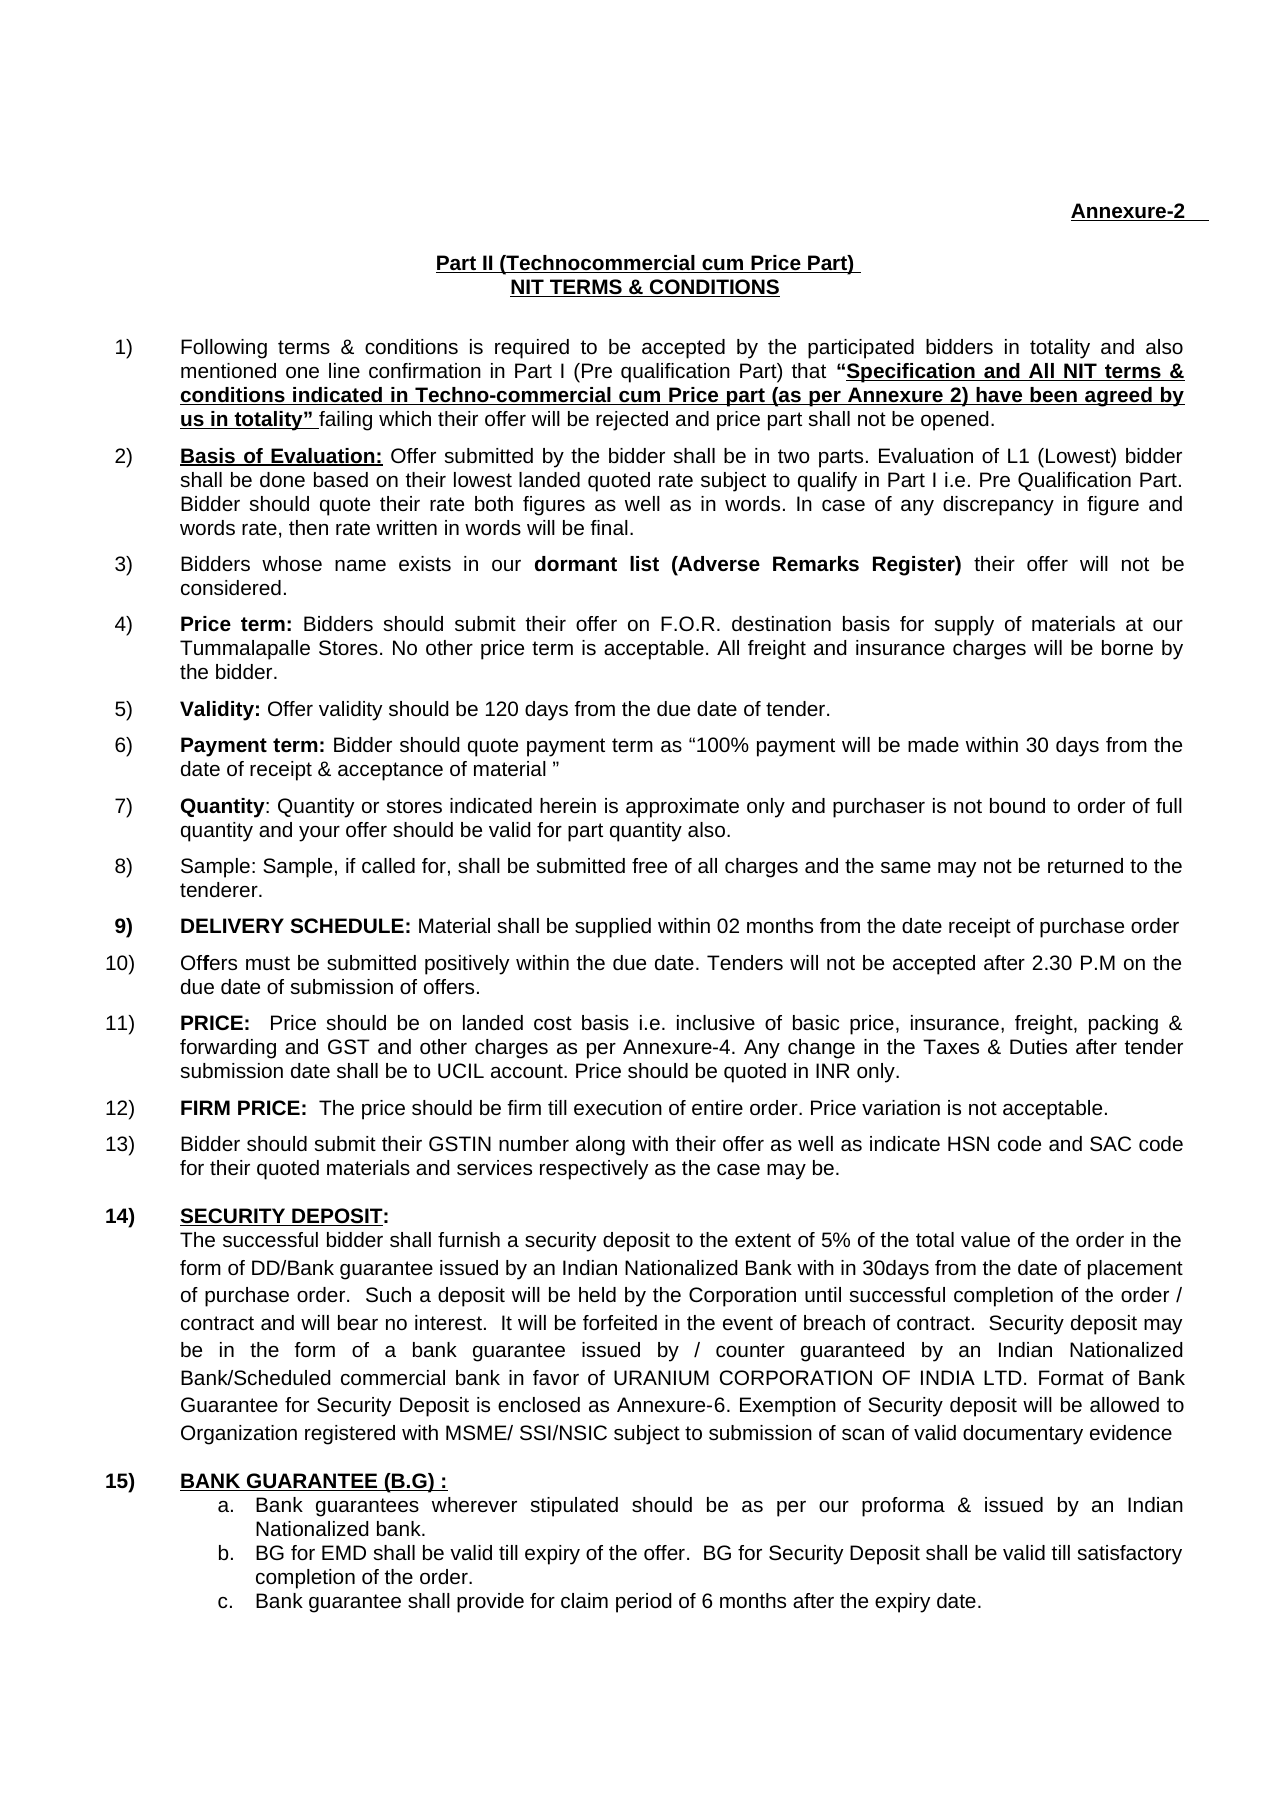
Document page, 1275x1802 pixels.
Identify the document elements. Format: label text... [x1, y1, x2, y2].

list Bank guarantee shall provide for claim period of 6 months after the expiry date. [217, 1588, 1185, 1612]
list SECURITY DEPOSIT: [105, 1204, 1185, 1228]
list Bidders whose name exists in our dormant list (Adverse Remarks Register) their offer will not be considered. [114, 552, 1185, 600]
text Part II (Technocommercial cum Price Part) [105, 251, 1185, 275]
list Offers must be submitted positively within the due date. Tenders will not be accepted after 2.30 P.M on the due date of submission of offers. [105, 951, 1185, 999]
list PRICE: Price should be on landed cost basis i.e. inclusive of basic price, insurance, freight, packing & forwarding and GST and other charges as per Annexure-4. Any change in the Taxes & Duties after tender submission date shall be to UCIL account. Price should be quoted in INR only. [105, 1011, 1185, 1083]
list Bidder should submit their GSTIN number along with their offer as well as indicate HSN code and SAC code for their quoted materials and services respectively as the case may be. [105, 1132, 1185, 1180]
text NIT TERMS & CONDITIONS [105, 275, 1185, 299]
list Price term: Bidders should submit their offer on F.O.R. destination basis for supply of materials at our Tummalapalle Stores. No other price term is acceptable. All freight and insurance charges will be borne by the bidder. [114, 612, 1185, 684]
list DELIVERY SCHEDULE: Material shall be supplied within 02 months from the date receipt of purchase order [114, 914, 1185, 938]
list Basis of Evaluation: Offer submitted by the bidder shall be in two parts. Evaluation of L1 (Lowest) bidder shall be done based on their lowest landed quoted rate subject to qualify in Part I i.e. Pre Qualification Part. Bidder should quote their rate both figures as well as in words. In case of any discrepancy in figure and words rate, then rate written in words will be final. [114, 443, 1185, 539]
list Quantity: Quantity or stores indicated herein is approximate only and purchaser is not bound to order of full quantity and your offer should be valid for part quantity also. [114, 793, 1185, 841]
list Sample: Sample, if called for, shall be submitted free of all charges and the same may not be returned to the tenderer. [114, 854, 1185, 902]
list FIRM PRICE: The price should be firm till execution of entire order. Price variation is not acceptable. [105, 1096, 1185, 1119]
text The successful bidder shall furnish a security deposit to the extent of 5% of the total value of the order in the form of DD/Bank guarantee issued by an Indian Nationalized Bank with in 30days from the date of placement of purchase order. Such a deposit will be held by the Corporation until successful completion of the order / contract and will bear no interest. It will be forfeited in the event of breach of contract. Security deposit may be in the form of a bank guarantee issued by / counter guaranteed by an Indian Nationalized Bank/Scheduled commercial bank in favor of URANIUM CORPORATION OF INDIA LTD. Format of Bank Guarantee for Security Deposit is enclosed as Annexure-6. Exemption of Security deposit will be allowed to Organization registered with MSME/ SSI/NSIC subject to submission of scan of valid documentary evidence [180, 1228, 1185, 1444]
text Annexure-2 [105, 199, 1185, 223]
list Bank guarantees wherever stipulated should be as per our proforma & issued by an Indian Nationalized bank. [217, 1493, 1185, 1541]
list Validity: Offer validity should be 120 days from the due date of tender. [114, 697, 1185, 721]
list Following terms & conditions is required to be accepted by the participated bidders in totality and also mentioned one line confirmation in Part I (Pre qualification Part) that “Specification and All NIT terms & conditions indicated in Techno-commercial cum Price part (as per Annexure 2) have been agreed by us in totality” failing which their offer will be rejected and price part shall not be opened. [114, 335, 1185, 431]
list BANK GUARANTEE (B.G) : [105, 1469, 1185, 1493]
list BG for EMD shall be valid till expiry of the offer. BG for Security Deposit shall be valid till satisfactory completion of the order. [217, 1541, 1185, 1588]
list Payment term: Bidder should quote payment term as “100% payment will be made within 30 days from the date of receipt & acceptance of material ” [114, 733, 1185, 781]
